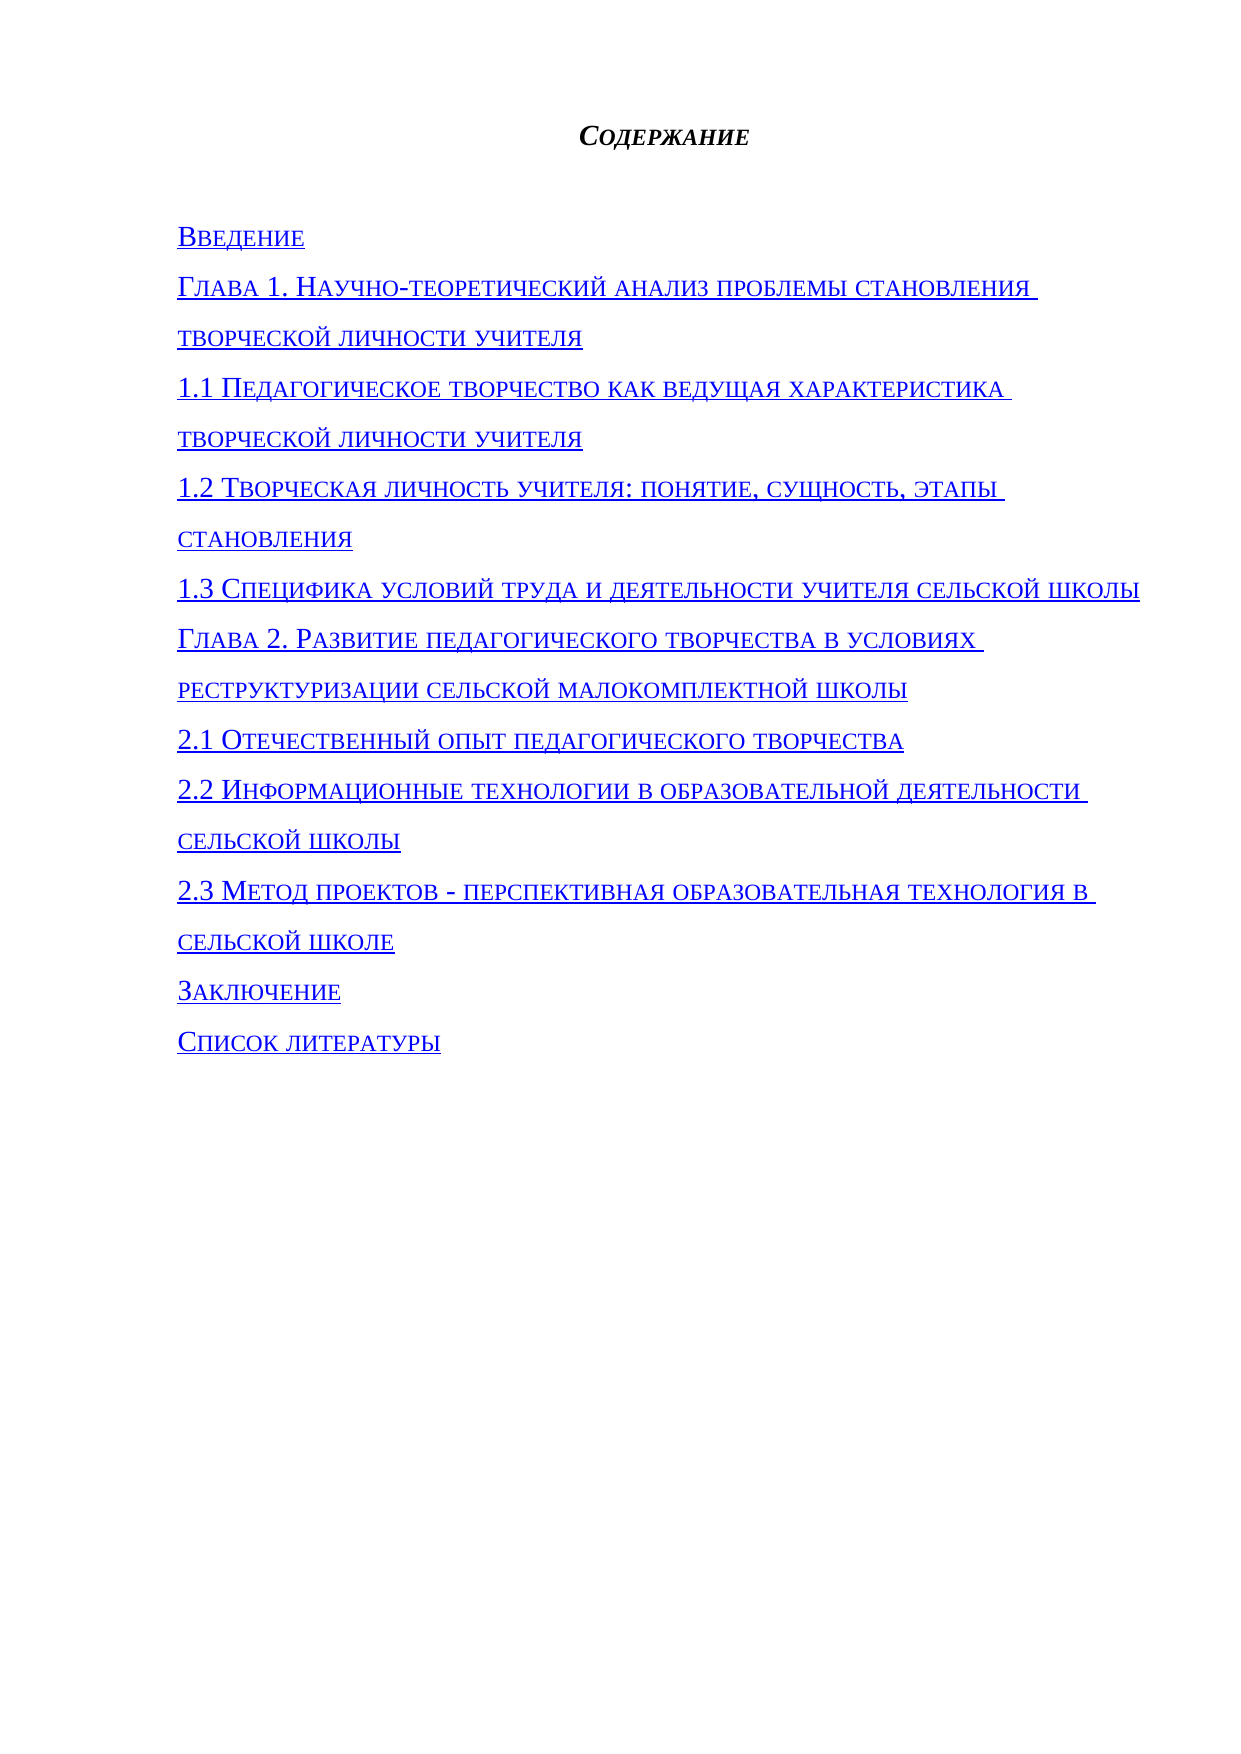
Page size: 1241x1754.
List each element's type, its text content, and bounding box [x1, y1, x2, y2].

text Список литературы [177, 1024, 1152, 1057]
text 2.2 Информационные технологии в образовательной деятельности сельской школы [177, 772, 1152, 856]
text Введение [177, 219, 1152, 252]
text 1.2 Творческая личность учителя: понятие, сущность, этапы становления [177, 470, 1152, 554]
text 2.3 Метод проектов - перспективная образовательная технология в сельской школе [177, 873, 1152, 957]
text Глава 1. Научно-теоретический анализ проблемы становления творческой личности учителя [177, 269, 1152, 353]
text 1.3 Специфика условий труда и деятельности учителя сельской школы [177, 571, 1152, 604]
text Глава 2. Развитие педагогического творчества в условиях реструктуризации сельской малокомплектной школы [177, 621, 1152, 705]
text 1.1 Педагогическое творчество как ведущая характеристика творческой личности учителя [177, 370, 1152, 453]
text Заключение [177, 973, 1152, 1007]
text 2.1 Отечественный опыт педагогического творчества [177, 722, 1152, 755]
text Содержание [177, 118, 1152, 152]
